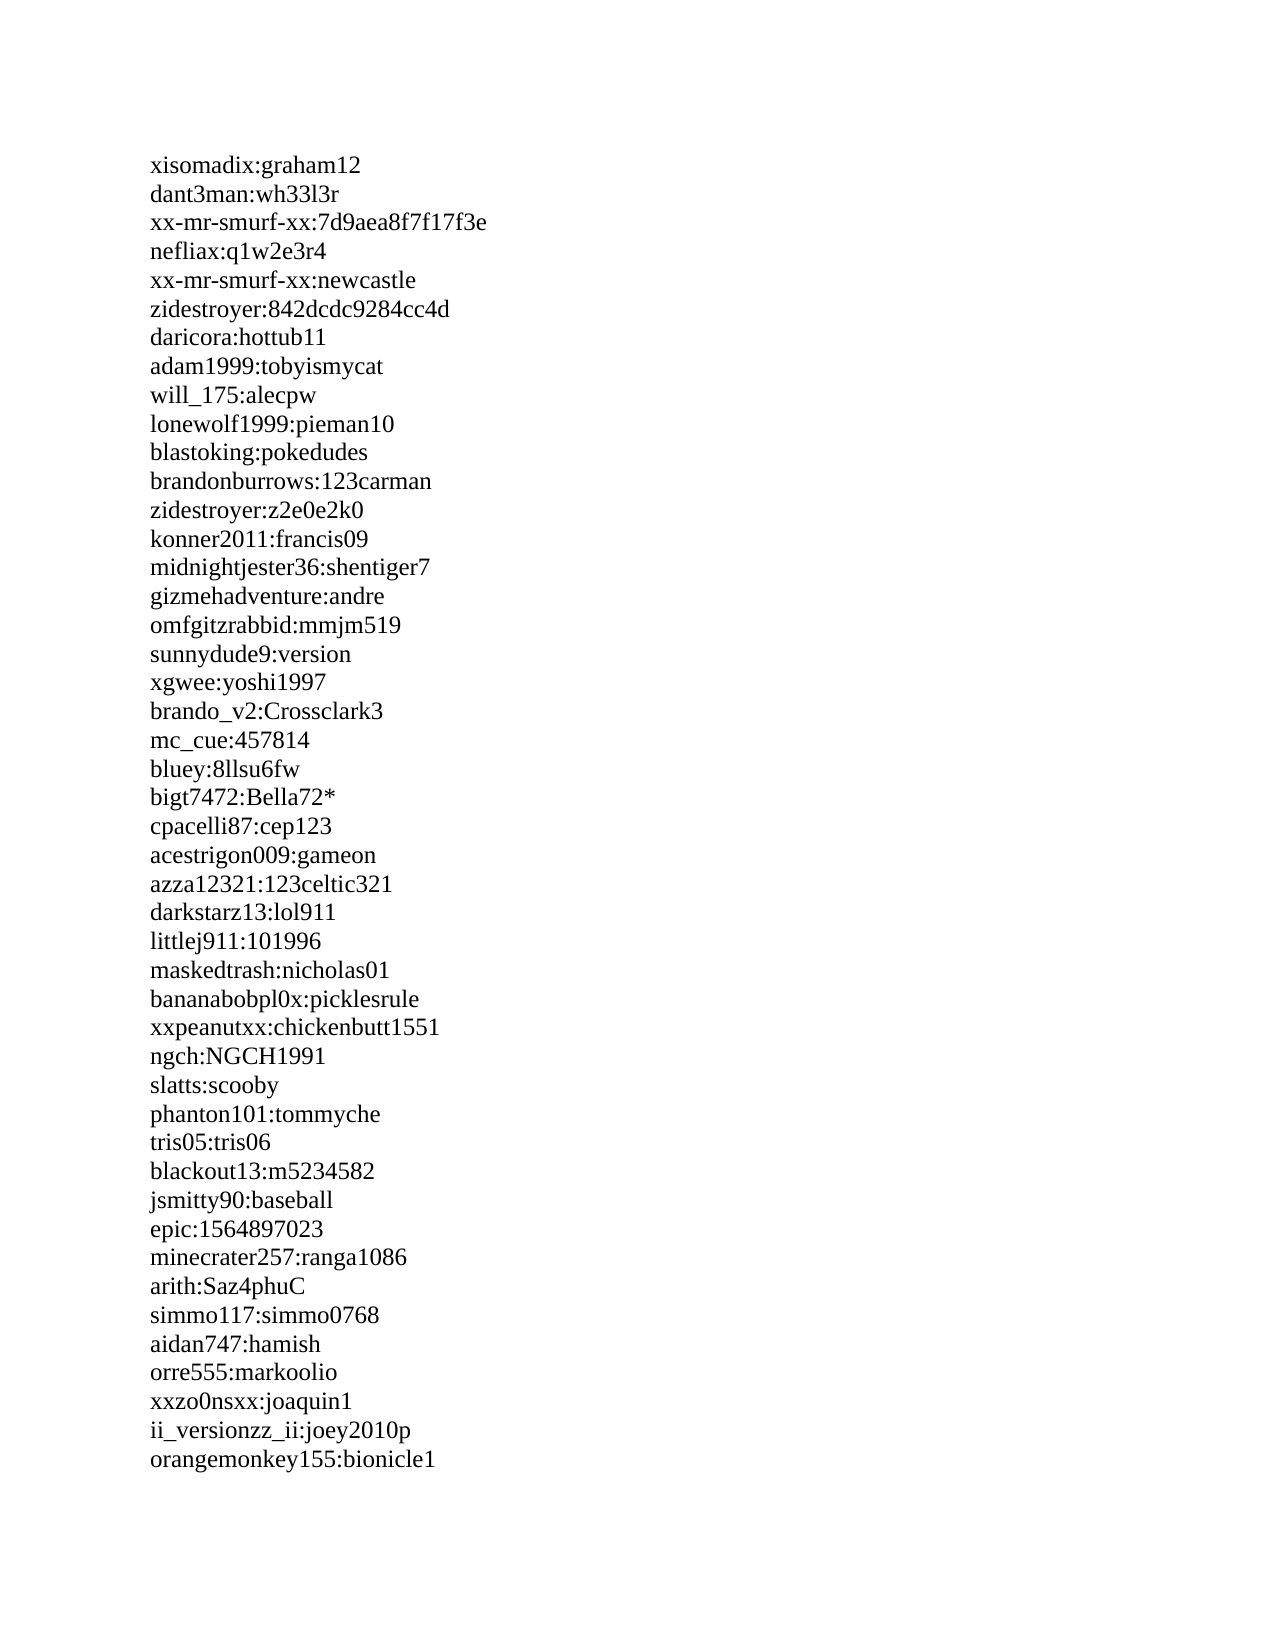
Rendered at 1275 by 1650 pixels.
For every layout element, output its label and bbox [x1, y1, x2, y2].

text [150, 150, 1125, 1472]
